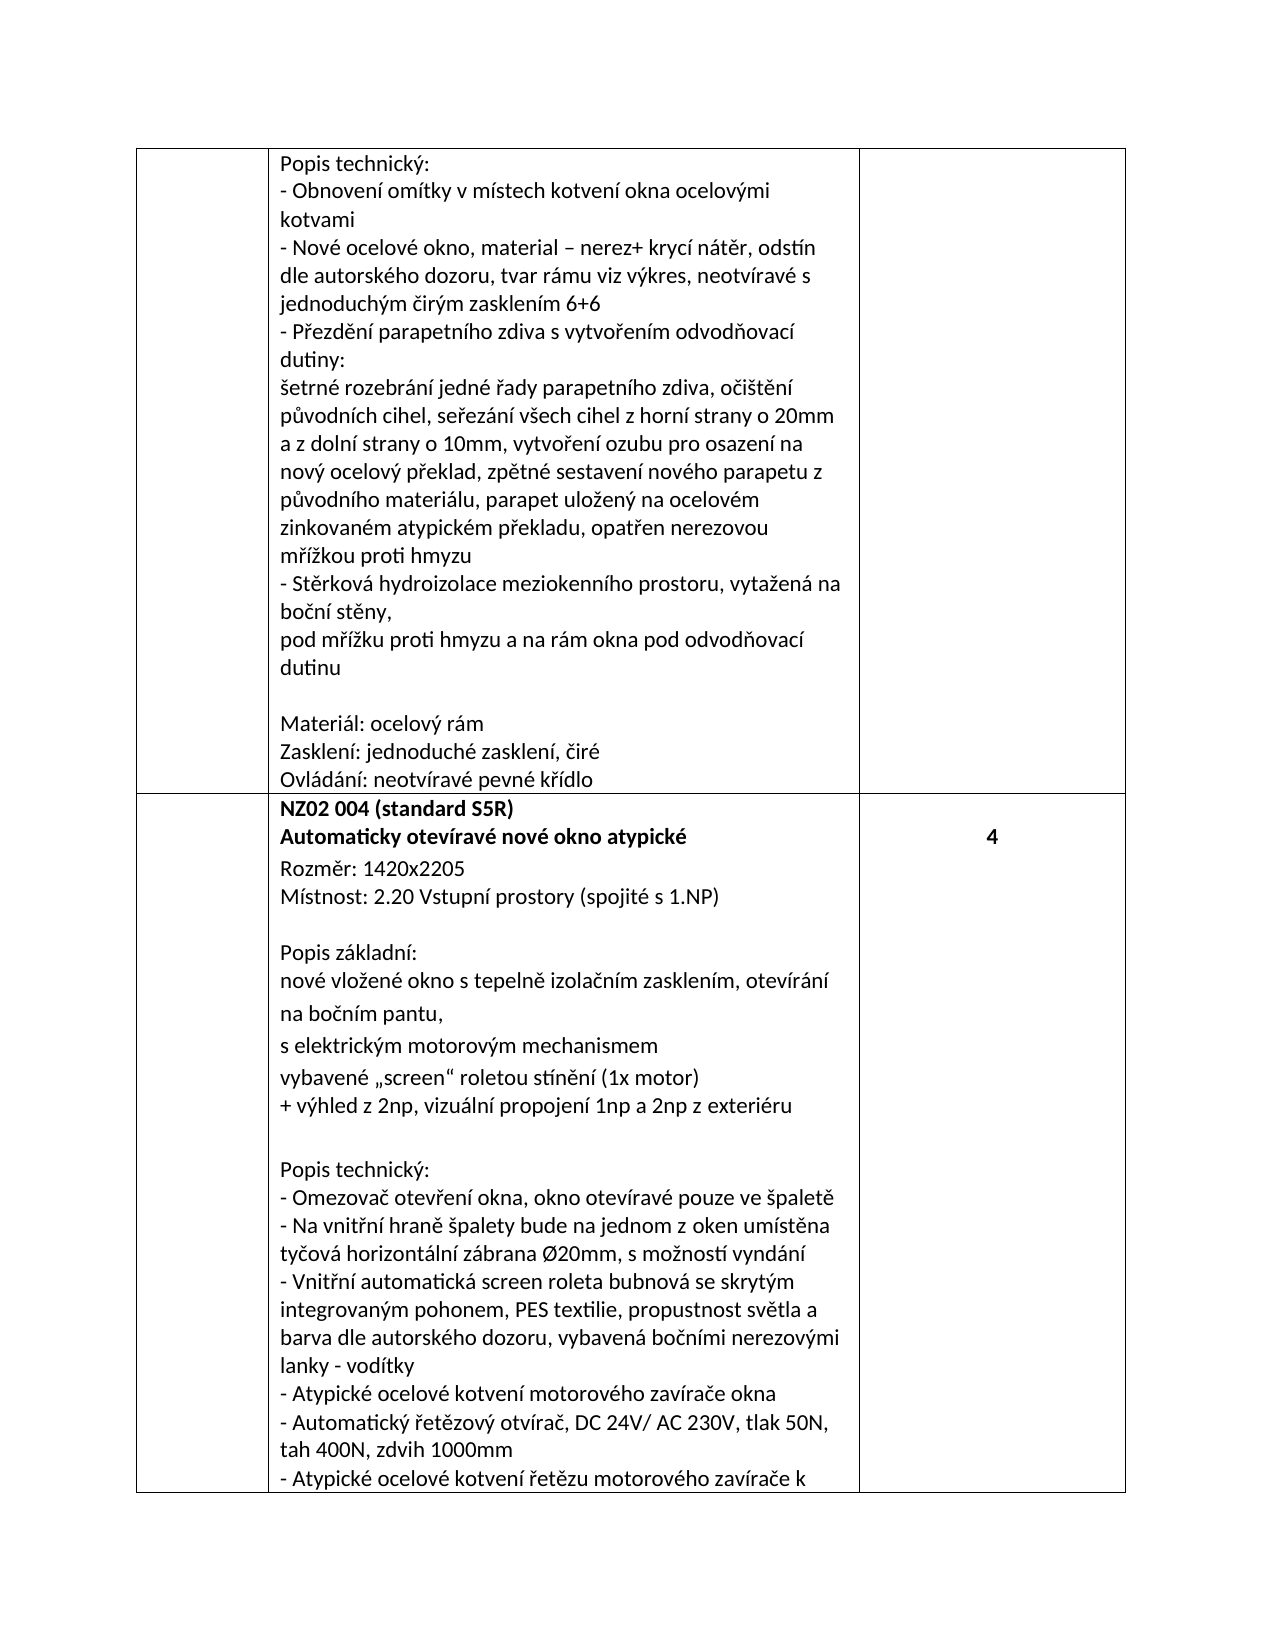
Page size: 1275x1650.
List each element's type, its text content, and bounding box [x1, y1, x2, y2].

table_cell 2 [860, 149, 1125, 793]
table_cell [137, 149, 268, 793]
table_cell 4 [860, 794, 1125, 1492]
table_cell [269, 794, 859, 1492]
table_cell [269, 149, 859, 793]
table_cell [137, 794, 268, 1492]
